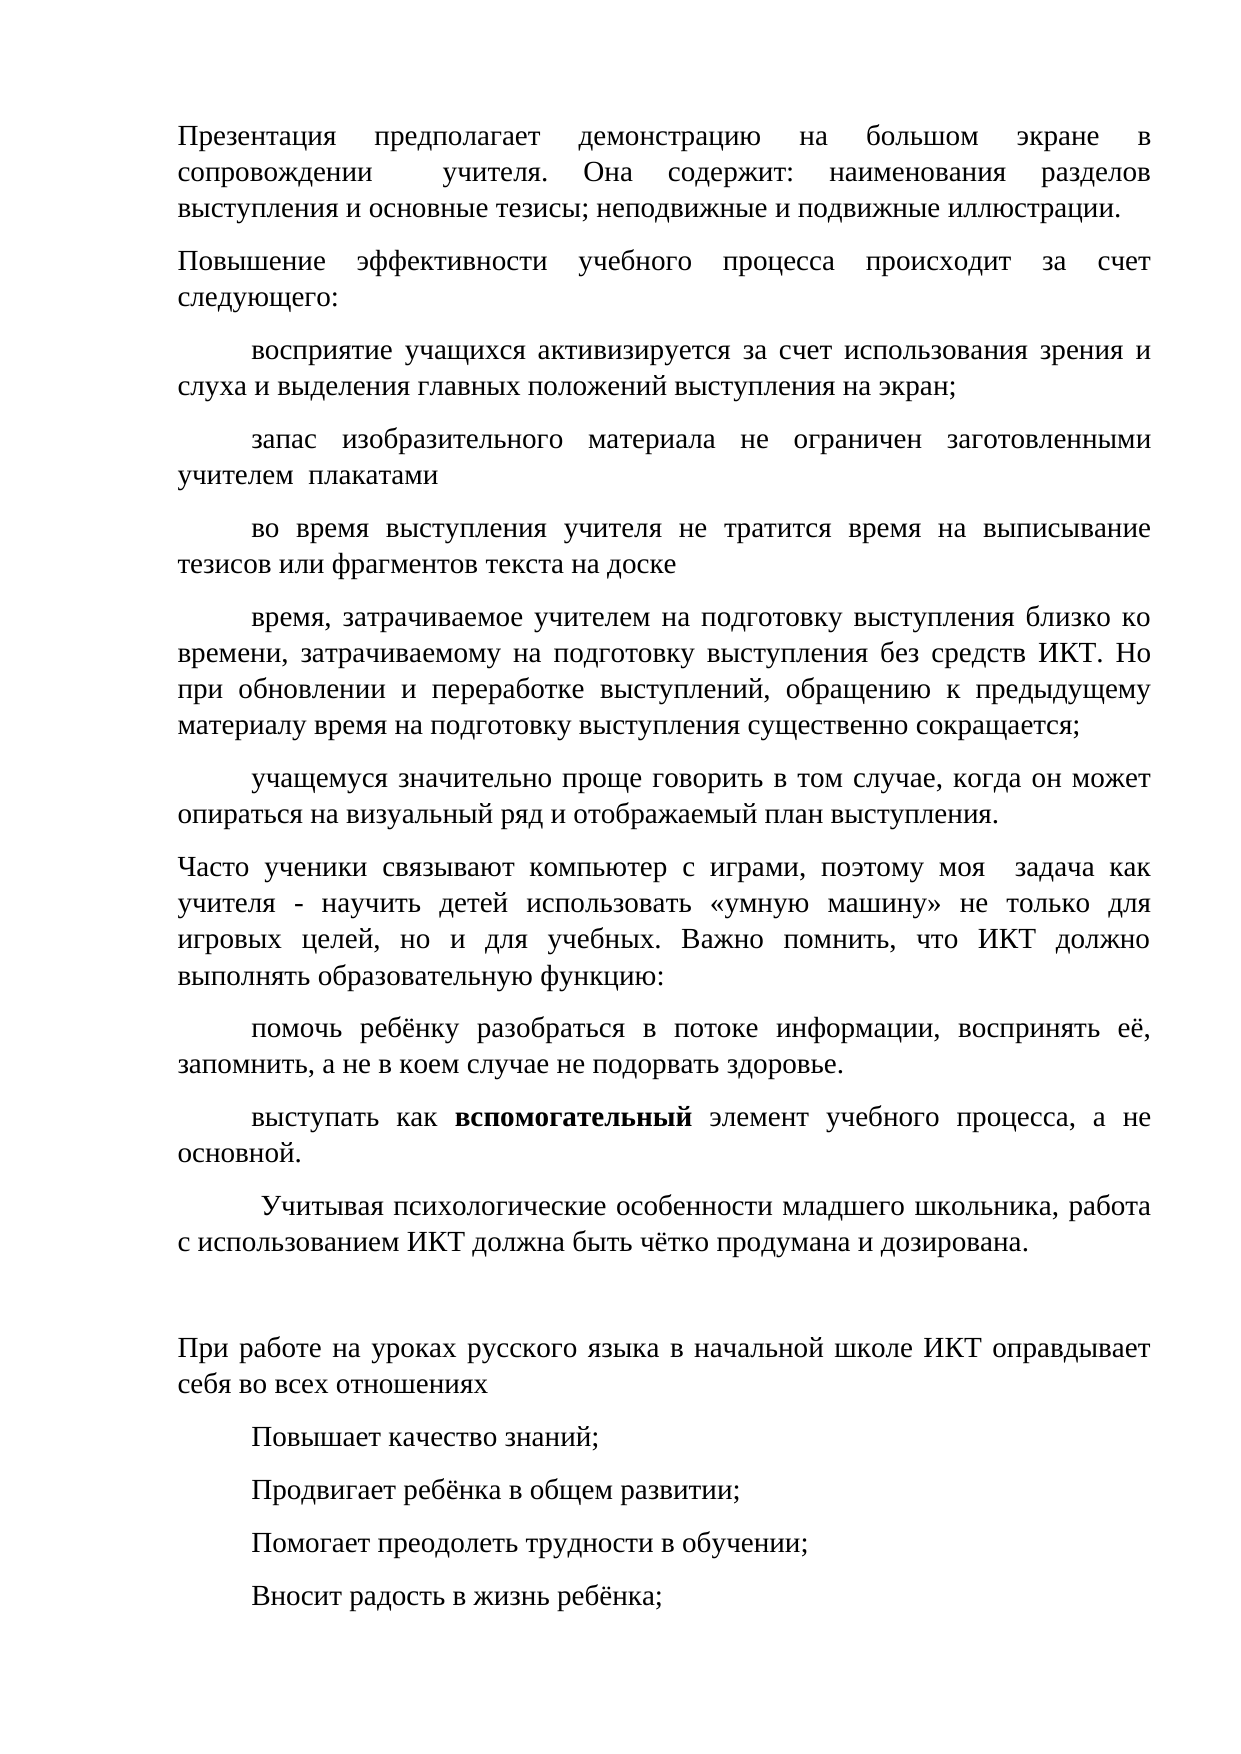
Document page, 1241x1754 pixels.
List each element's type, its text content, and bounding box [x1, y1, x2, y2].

text  учащемуся значительно проще говорить в том случае, когда он может опираться на визуальный ряд и отображаемый план выступления. [177, 760, 1152, 830]
text помочь ребёнку разобраться в потоке информации, воспринять её, запомнить, а не в коем случае не подорвать здоровье. [177, 1011, 1152, 1080]
text  во время выступления учителя не тратится время на выписывание тезисов или фрагментов текста на доске [177, 510, 1152, 580]
text  Помогает преодолеть трудности в обучении; [177, 1525, 1152, 1558]
text Повышение эффективности учебного процесса происходит за счет следующего: [177, 243, 1152, 313]
text  время, затрачиваемое учителем на подготовку выступления близко ко времени, затрачиваемому на подготовку выступления без средств ИКТ. Но при обновлении и переработке выступлений, обращению к предыдущему материалу время на подготовку выступления существенно сокращается; [177, 599, 1152, 741]
text Презентация предполагает демонстрацию на большом экране в сопровождении учителя. Она содержит: наименования разделов выступления и основные тезисы; неподвижные и подвижные иллюстрации. [177, 118, 1152, 224]
text  Вносит радость в жизнь ребёнка; [177, 1578, 1152, 1611]
text Учитывая психологические особенности младшего школьника, работа с использованием ИКТ должна быть чётко продумана и дозирована. [177, 1188, 1152, 1258]
text  Продвигает ребёнка в общем развитии; [177, 1472, 1152, 1506]
text  Повышает качество знаний; [177, 1419, 1152, 1453]
text При работе на уроках русского языка в начальной школе ИКТ оправдывает себя во всех отношениях [177, 1330, 1152, 1400]
text  восприятие учащихся активизируется за счет использования зрения и слуха и выделения главных положений выступления на экран; [177, 332, 1152, 402]
text Часто ученики связывают компьютер с играми, поэтому моя задача как учителя - научить детей использовать «умную машину» не только для игровых целей, но и для учебных. Важно помнить, что ИКТ должно выполнять образовательную функцию: [177, 849, 1152, 991]
text  запас изобразительного материала не ограничен заготовленными учителем плакатами [177, 421, 1152, 491]
text выступать как вспомогательный элемент учебного процесса, а не основной. [177, 1099, 1152, 1169]
